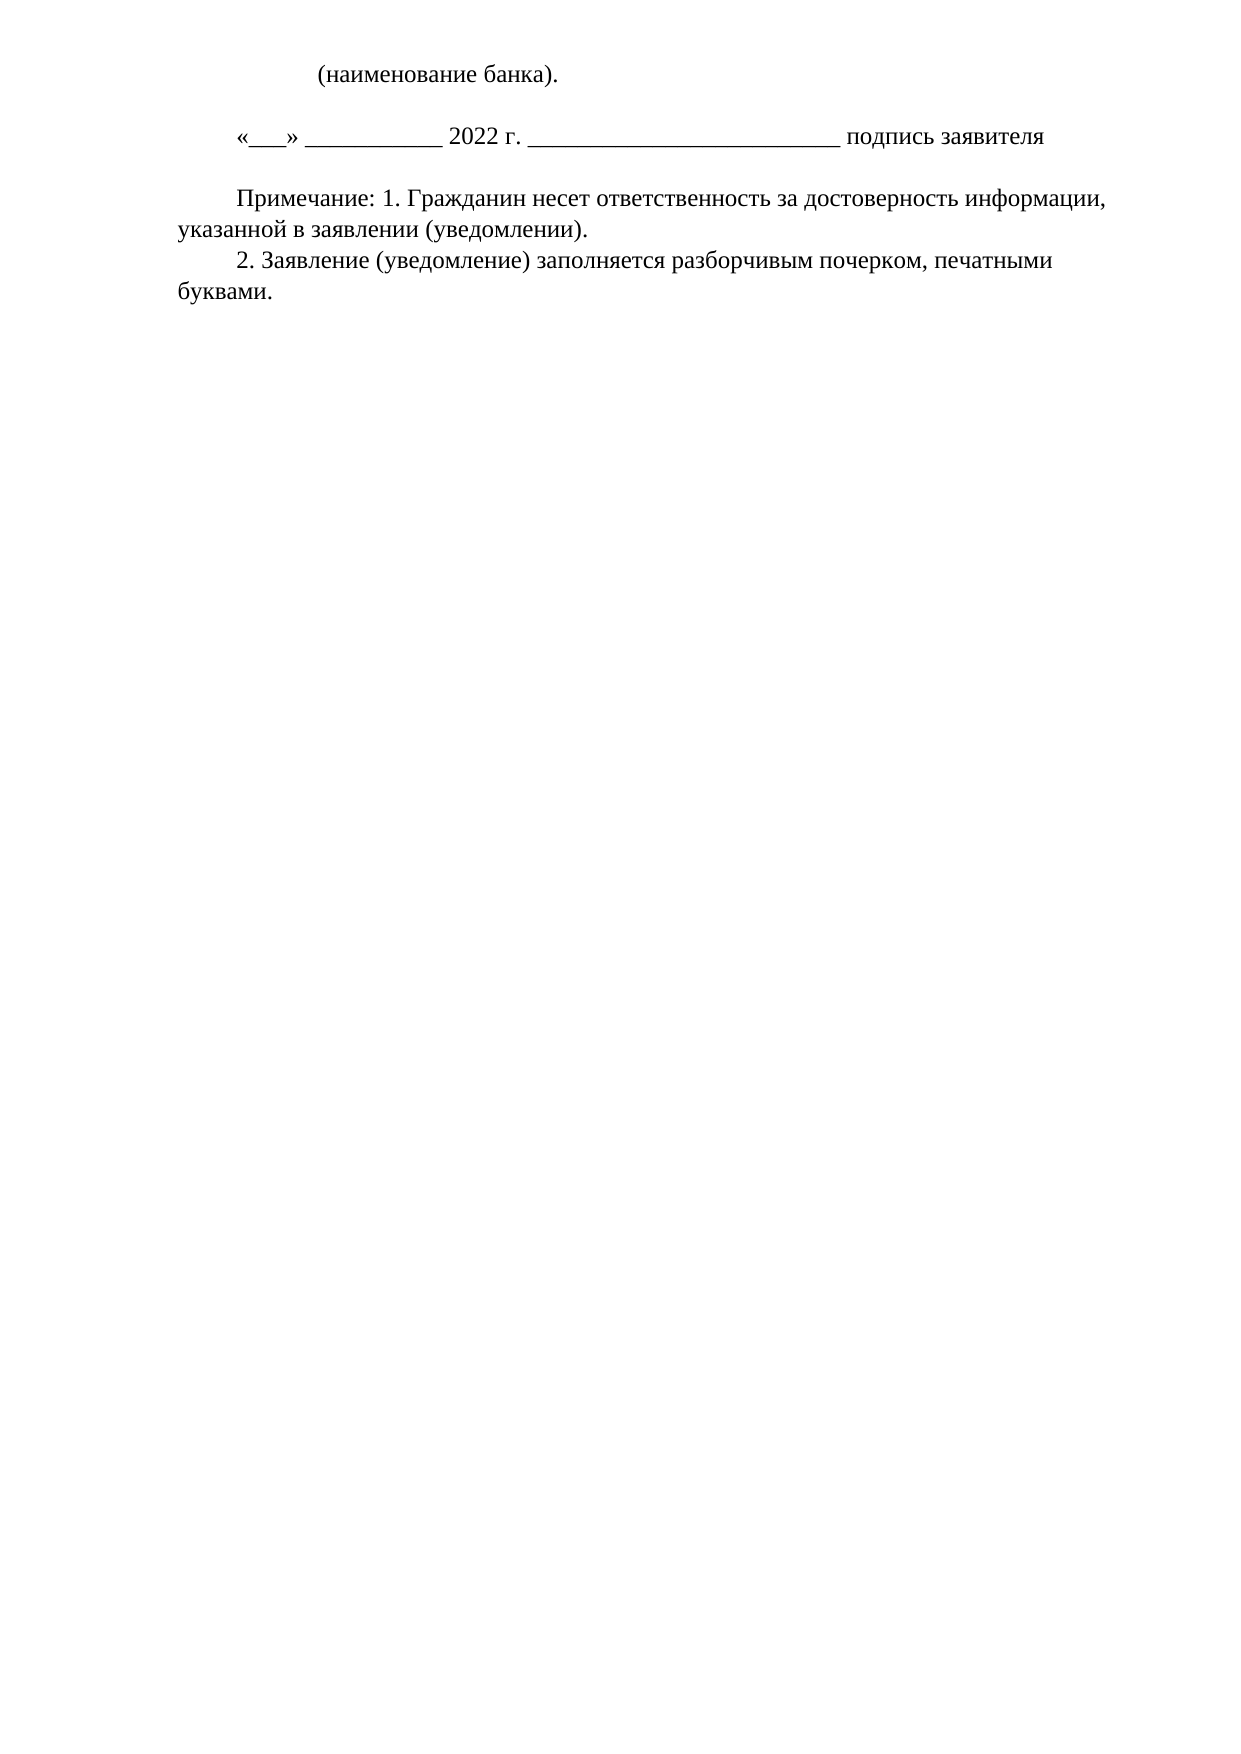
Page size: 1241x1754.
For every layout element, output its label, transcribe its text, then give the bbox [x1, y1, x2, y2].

text (наименование банка). [177, 59, 1152, 88]
text 2. Заявление (уведомление) заполняется разборчивым почерком, печатными буквами. [177, 245, 1152, 305]
text «___» ___________ 2022 г. _________________________ подпись заявителя [177, 121, 1152, 150]
text Примечание: 1. Гражданин несет ответственность за достоверность информации, указанной в заявлении (уведомлении). [177, 183, 1152, 243]
